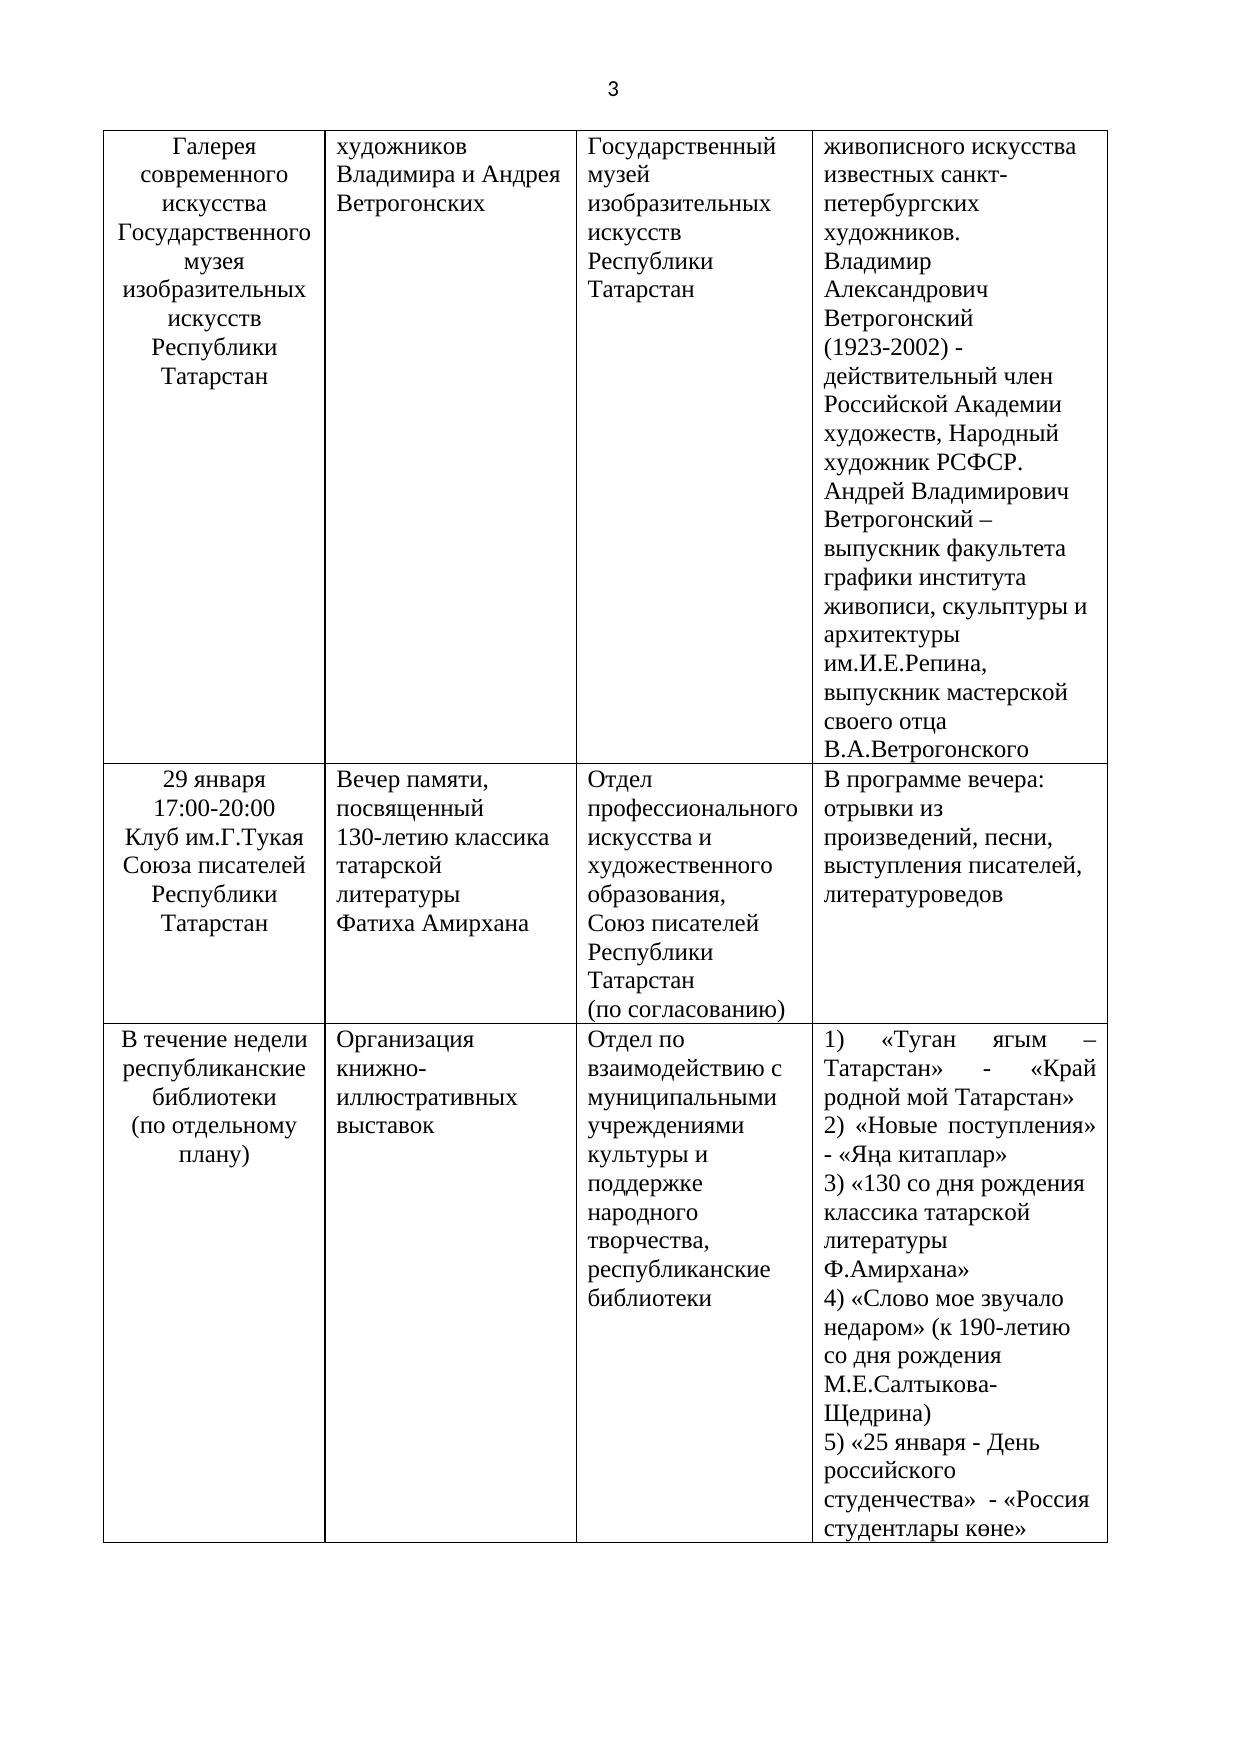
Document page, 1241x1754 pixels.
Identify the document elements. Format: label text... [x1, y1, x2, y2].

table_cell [577, 131, 812, 763]
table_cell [813, 131, 1107, 763]
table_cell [326, 131, 576, 763]
table_cell В программе вечера: отрывки из произведений, песни, выступления писателей, литературоведов [813, 764, 1107, 1023]
table_cell 1) «Туган ягым – Татарстан» - «Край родной мой Татарстан» 2) «Новые поступления» - «Яңа китаплар» 3) «130 со дня рождения классика татарской литературы Ф.Амирхана» 4) «Слово мое звучало недаром» (к 190-летию со дня рождения М.Е.Салтыкова-Щедрина) 5) «25 января - День российского студенчества» - «Россия студентлары көне» [813, 1024, 1107, 1542]
table_cell Вечер памяти, посвященный 130-летию классика татарской литературы Фатиха Амирхана [326, 764, 576, 1023]
table_cell Отдел профессионального искусства и художественного образования, Союз писателей Республики Татарстан (по согласованию) [577, 764, 812, 1023]
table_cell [104, 131, 324, 763]
table_cell В течение недели республиканские библиотеки (по отдельному плану) [104, 1024, 324, 1542]
table_cell 29 января 17:00-20:00 Клуб им.Г.Тукая Союза писателей Республики Татарстан [104, 764, 324, 1023]
table_cell Отдел по взаимодействию с муниципальными учреждениями культуры и поддержке народного творчества, республиканские библиотеки [577, 1024, 812, 1542]
table_cell Организация книжно-иллюстративных выставок [326, 1024, 576, 1542]
